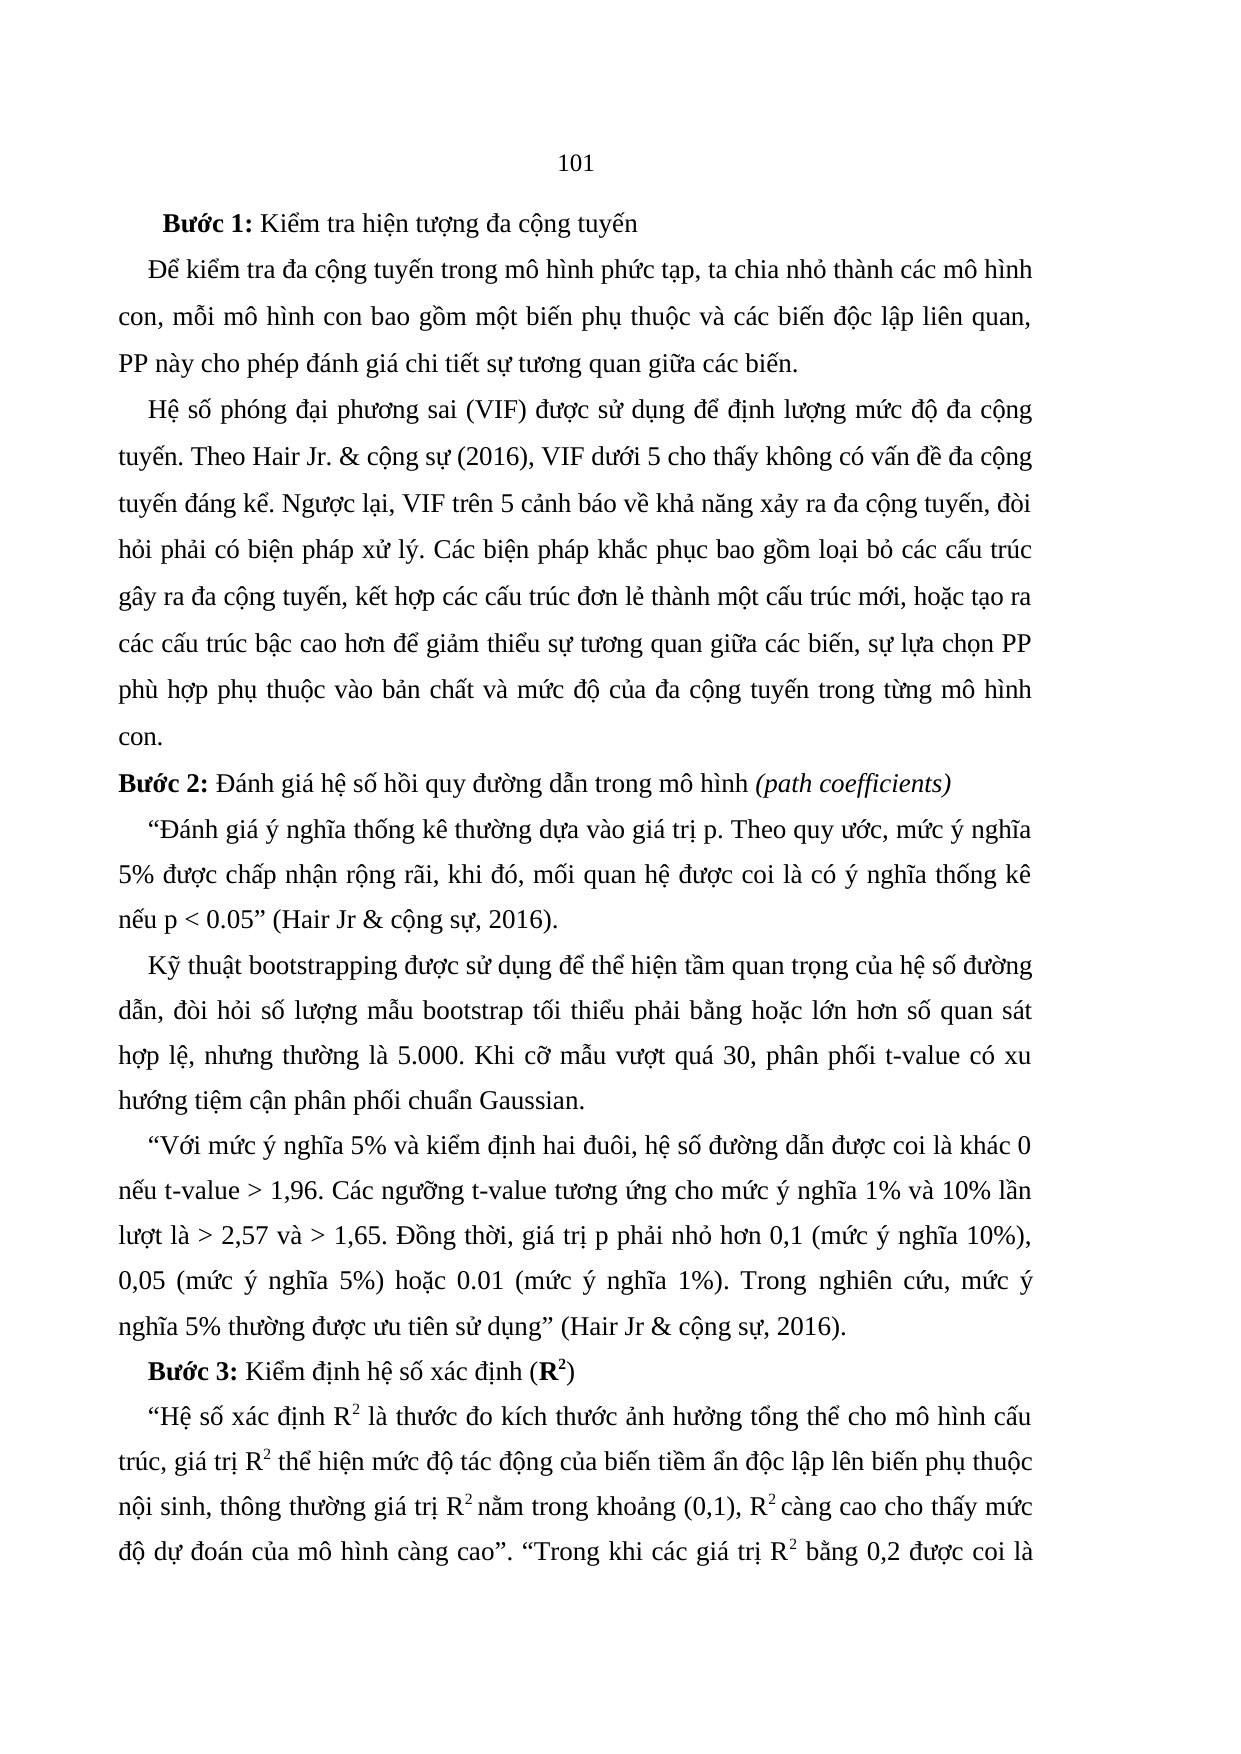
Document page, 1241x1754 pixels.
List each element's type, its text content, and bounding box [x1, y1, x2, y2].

text Để kiểm tra đa cộng tuyến trong mô hình phức tạp, ta chia nhỏ thành các mô hình con, mỗi mô hình con bao gồm một biến phụ thuộc và các biến độc lập liên quan, PP này cho phép đánh giá chi tiết sự tương quan giữa các biến. [118, 253, 1033, 378]
text “Đánh giá ý nghĩa thống kê thường dựa vào giá trị p. Theo quy ước, mức ý nghĩa 5% được chấp nhận rộng rãi, khi đó, mối quan hệ được coi là có ý nghĩa thống kê nếu p < 0.05” (Hair Jr & cộng sự, 2016). [118, 813, 1033, 935]
text Bước 1: Kiểm tra hiện tượng đa cộng tuyến [118, 207, 1033, 238]
text Bước 2: Đánh giá hệ số hồi quy đường dẫn trong mô hình (path coefficients) [118, 767, 1033, 798]
text Bước 3: Kiểm định hệ số xác định (R2) [118, 1355, 1033, 1386]
text Kỹ thuật bootstrapping được sử dụng để thể hiện tầm quan trọng của hệ số đường dẫn, đòi hỏi số lượng mẫu bootstrap tối thiểu phải bằng hoặc lớn hơn số quan sát hợp lệ, nhưng thường là 5.000. Khi cỡ mẫu vượt quá 30, phân phối t-value có xu hướng tiệm cận phân phối chuẩn Gaussian. [118, 949, 1033, 1115]
text “Với mức ý nghĩa 5% và kiểm định hai đuôi, hệ số đường dẫn được coi là khác 0 nếu t-value > 1,96. Các ngưỡng t-value tương ứng cho mức ý nghĩa 1% và 10% lần lượt là > 2,57 và > 1,65. Đồng thời, giá trị p phải nhỏ hơn 0,1 (mức ý nghĩa 10%), 0,05 (mức ý nghĩa 5%) hoặc 0.01 (mức ý nghĩa 1%). Trong nghiên cứu, mức ý nghĩa 5% thường được ưu tiên sử dụng” (Hair Jr & cộng sự, 2016). [118, 1129, 1033, 1341]
text Hệ số phóng đại phương sai (VIF) được sử dụng để định lượng mức độ đa cộng tuyến. Theo Hair Jr. & cộng sự (2016), VIF dưới 5 cho thấy không có vấn đề đa cộng tuyến đáng kể. Ngược lại, VIF trên 5 cảnh báo về khả năng xảy ra đa cộng tuyến, đòi hỏi phải có biện pháp xử lý. Các biện pháp khắc phục bao gồm loại bỏ các cấu trúc gây ra đa cộng tuyến, kết hợp các cấu trúc đơn lẻ thành một cấu trúc mới, hoặc tạo ra các cấu trúc bậc cao hơn để giảm thiểu sự tương quan giữa các biến, sự lựa chọn PP phù hợp phụ thuộc vào bản chất và mức độ của đa cộng tuyến trong từng mô hình con. [118, 393, 1033, 751]
